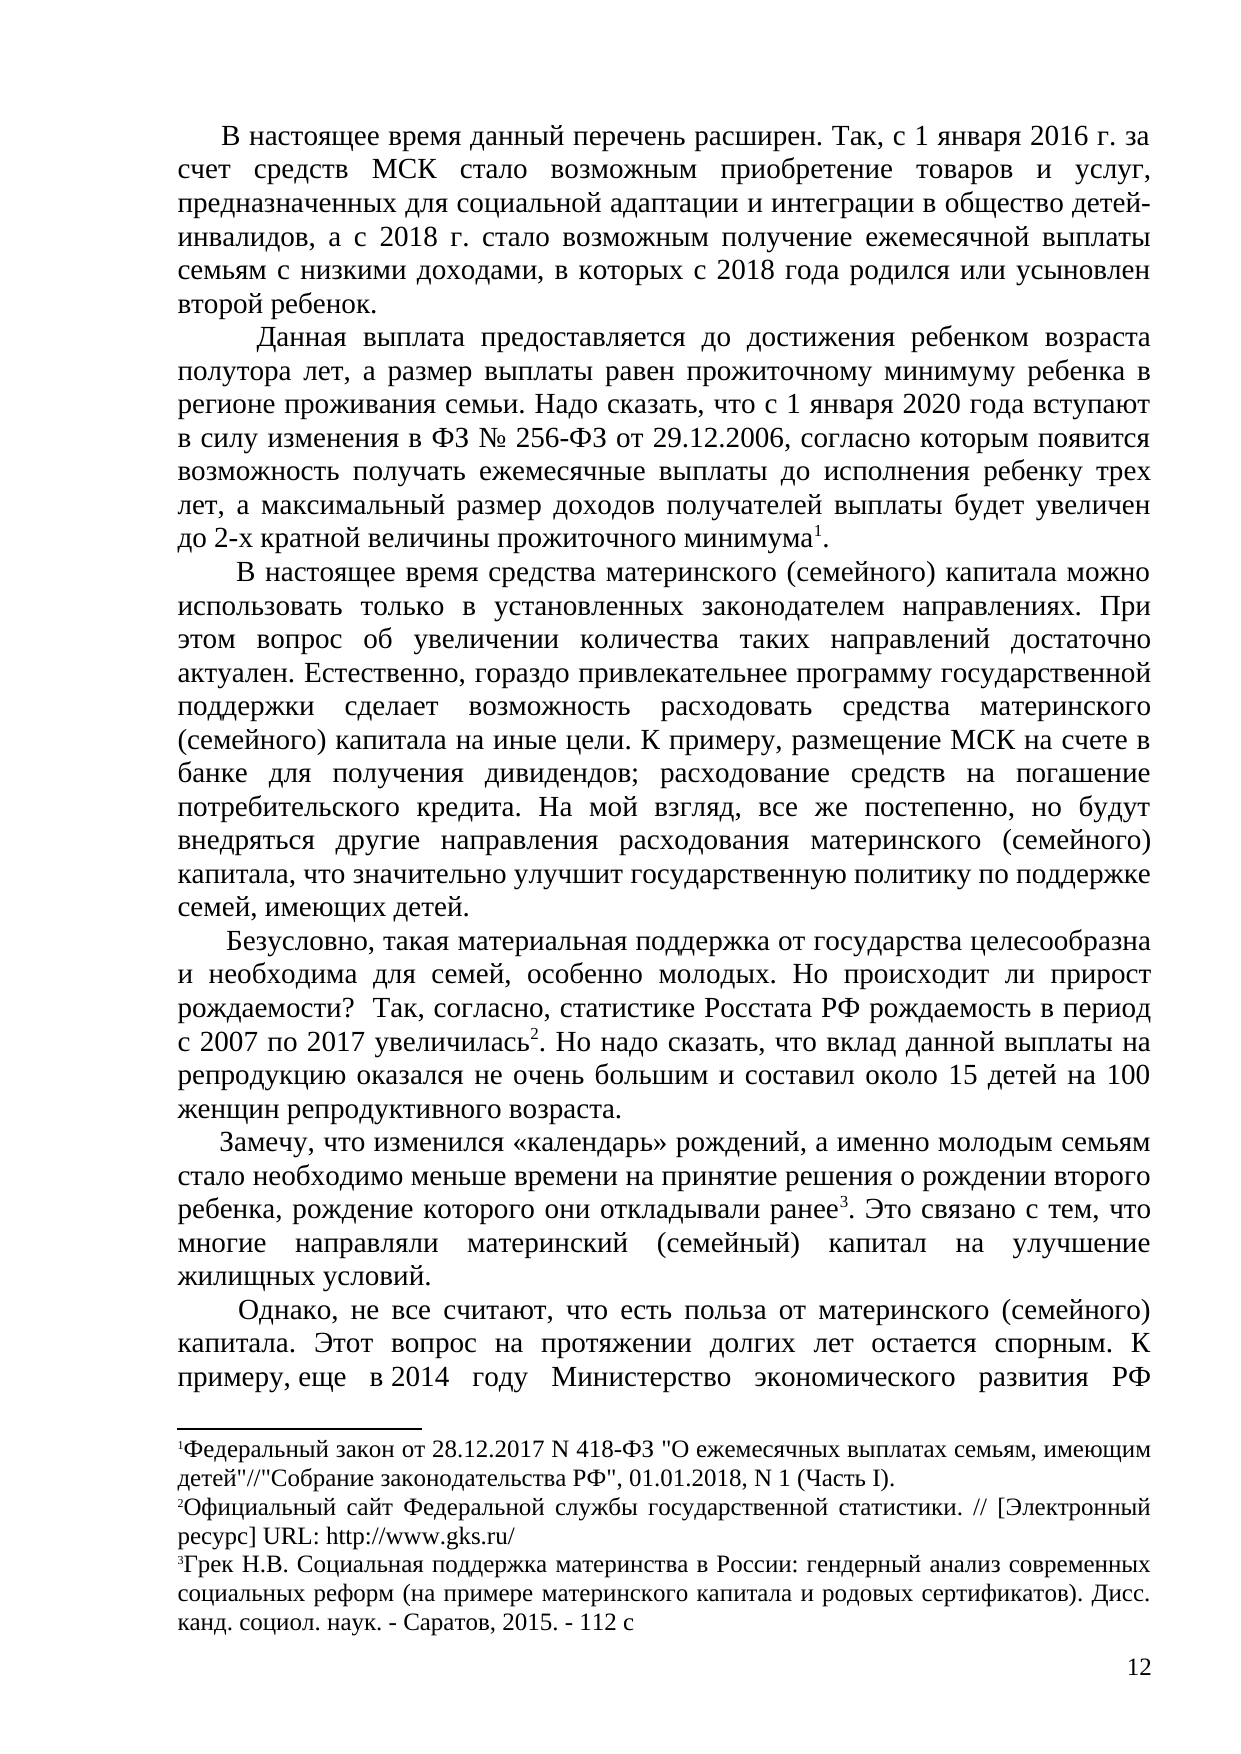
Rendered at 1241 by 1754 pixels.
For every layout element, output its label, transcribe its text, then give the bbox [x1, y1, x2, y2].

text Безусловно, такая материальная поддержка от государства целесообразна и необходима для семей, особенно молодых. Но происходит ли прирост рождаемости? Так, согласно, статистике Росстата РФ рождаемость в период с 2007 по 2017 увеличилась. Но надо сказать, что вклад данной выплаты на репродукцию оказался не очень большим и составил около 15 детей на 100 женщин репродуктивного возраста. [177, 923, 1152, 1124]
text В настоящее время средства материнского (семейного) капитала можно использовать только в установленных законодателем направлениях. При этом вопрос об увеличении количества таких направлений достаточно актуален. Естественно, гораздо привлекательнее программу государственной поддержки сделает возможность расходовать средства материнского (семейного) капитала на иные цели. К примеру, размещение МСК на счете в банке для получения дивидендов; расходование средств на погашение потребительского кредита. На мой взгляд, все же постепенно, но будут внедряться другие направления расходования материнского (семейного) капитала, что значительно улучшит государственную политику по поддержке семей, имеющих детей. [177, 554, 1152, 923]
text Замечу, что изменился «календарь» рождений, а именно молодым семьям стало необходимо меньше времени на принятие решения о рождении второго ребенка, рождение которого они откладывали ранее. Это связано с тем, что многие направляли материнский (семейный) капитал на улучшение жилищных условий. [177, 1124, 1152, 1292]
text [177, 1292, 1152, 1393]
text В настоящее время данный перечень расширен. Так, с 1 января 2016 г. за счет средств МСК стало возможным приобретение товаров и услуг, предназначенных для социальной адаптации и интеграции в общество детей-инвалидов, а с 2018 г. стало возможным получение ежемесячной выплаты семьям с низкими доходами, в которых с 2018 года родился или усыновлен второй ребенок. [177, 118, 1152, 319]
text Данная выплата предоставляется до достижения ребенком возраста полутора лет, а размер выплаты равен прожиточному минимуму ребенка в регионе проживания семьи. Надо сказать, что с 1 января 2020 года вступают в силу изменения в ФЗ № 256-ФЗ от 29.12.2006, согласно которым появится возможность получать ежемесячные выплаты до исполнения ребенку трех лет, а максимальный размер доходов получателей выплаты будет увеличен до 2-х кратной величины прожиточного минимума. [177, 319, 1152, 554]
